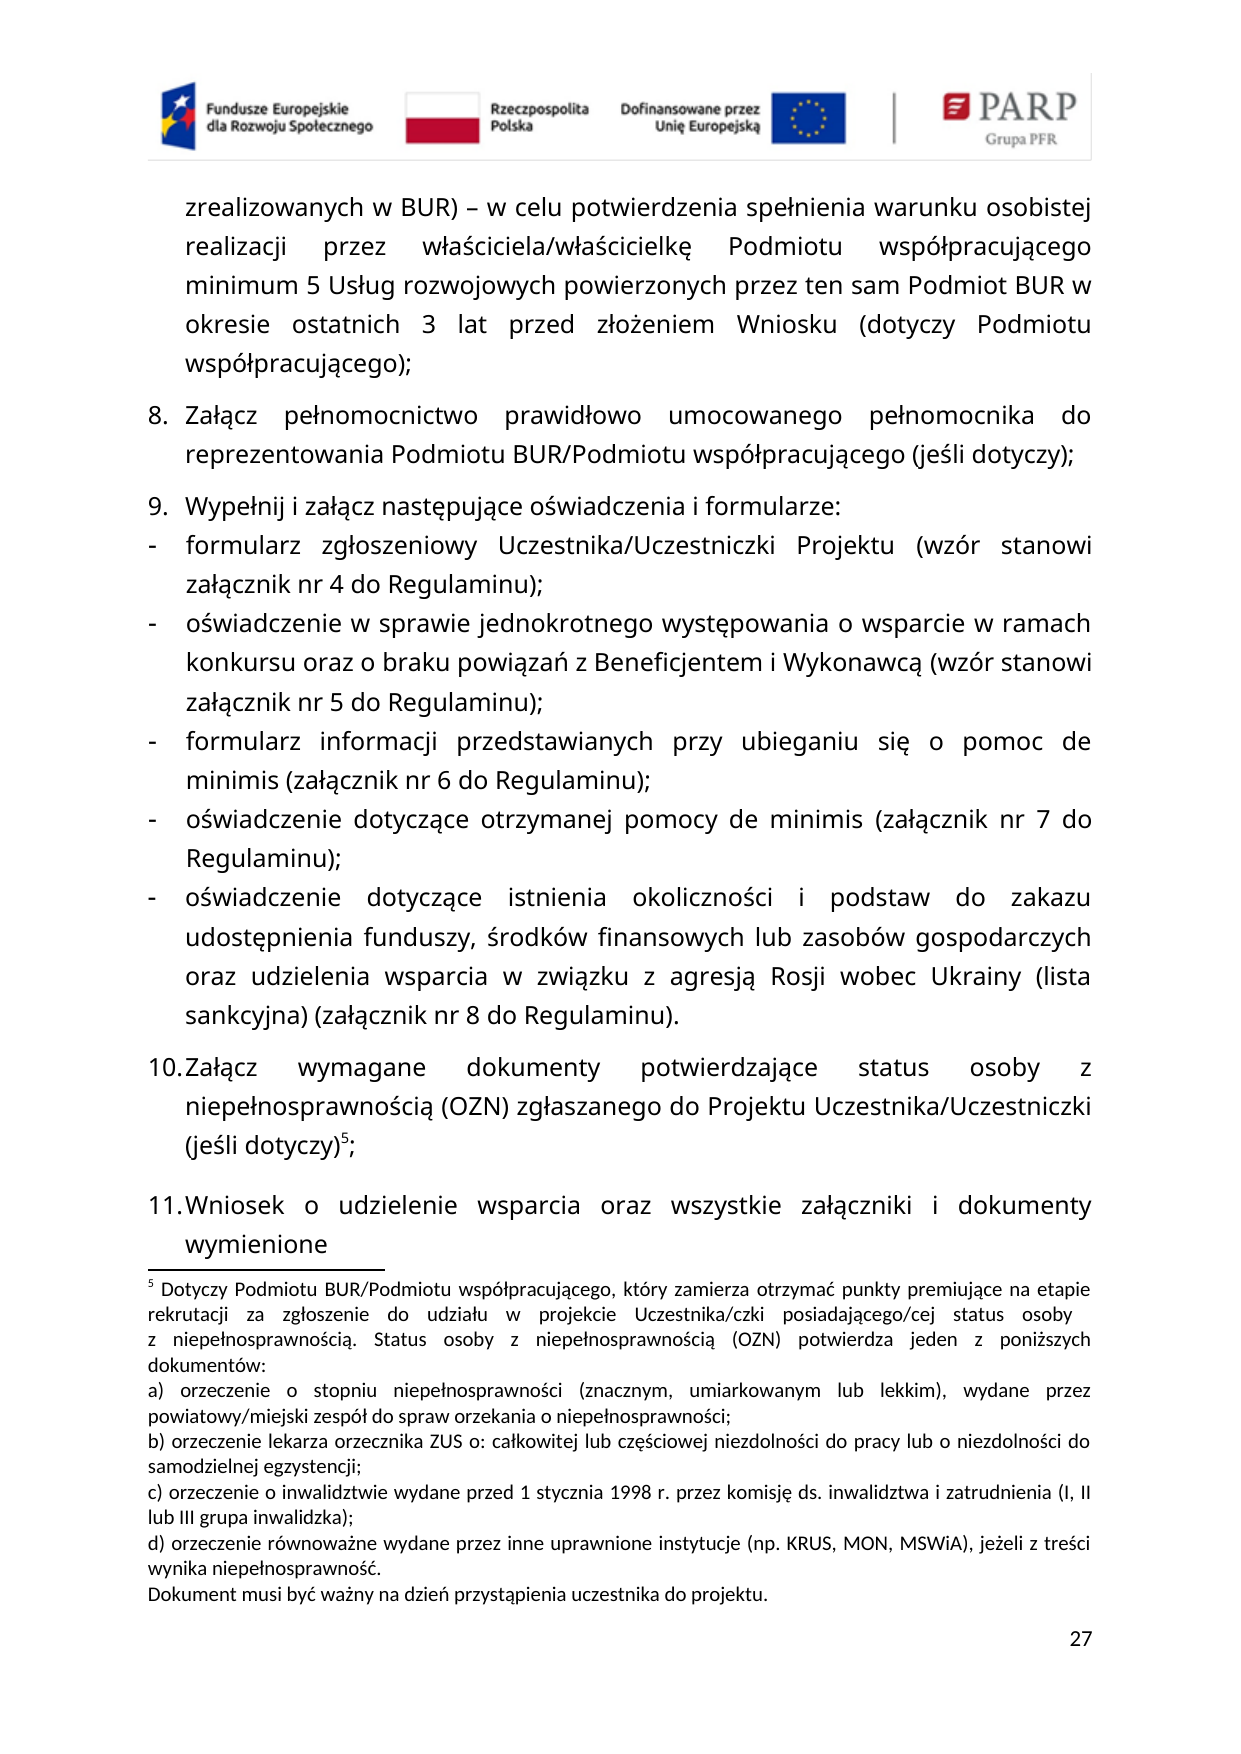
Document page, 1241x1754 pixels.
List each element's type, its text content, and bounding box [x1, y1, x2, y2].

list formularz zgłoszeniowy Uczestnika/Uczestniczki Projektu (wzór stanowi załącznik nr 4 do Regulaminu); [148, 527, 1092, 601]
list Wypełnij i załącz następujące oświadczenia i formularze: [148, 488, 1092, 522]
picture [147, 73, 1093, 162]
list formularz informacji przedstawianych przy ubieganiu się o pomoc de minimis (załącznik nr 6 do Regulaminu); [148, 723, 1092, 797]
list Załącz wymagane dokumenty potwierdzające status osoby z niepełnosprawnością (OZN) zgłaszanego do Projektu Uczestnika/Uczestniczki (jeśli dotyczy); [148, 1049, 1092, 1162]
list oświadczenie dotyczące otrzymanej pomocy de minimis (załącznik nr 7 do Regulaminu); [148, 802, 1092, 875]
list oświadczenie w sprawie jednokrotnego występowania o wsparcie w ramach konkursu oraz o braku powiązań z Beneficjentem i Wykonawcą (wzór stanowi załącznik nr 5 do Regulaminu); [148, 606, 1092, 718]
list oświadczenie dotyczące istnienia okoliczności i podstaw do zakazu udostępnienia funduszy, środków finansowych lub zasobów gospodarczych oraz udzielenia wsparcia w związku z agresją Rosji wobec Ukrainy (lista sankcyjna) (załącznik nr 8 do Regulaminu). [148, 880, 1092, 1032]
list Załącz pełnomocnictwo prawidłowo umocowanego pełnomocnika do reprezentowania Podmiotu BUR/Podmiotu współpracującego (jeśli dotyczy); [148, 397, 1092, 471]
